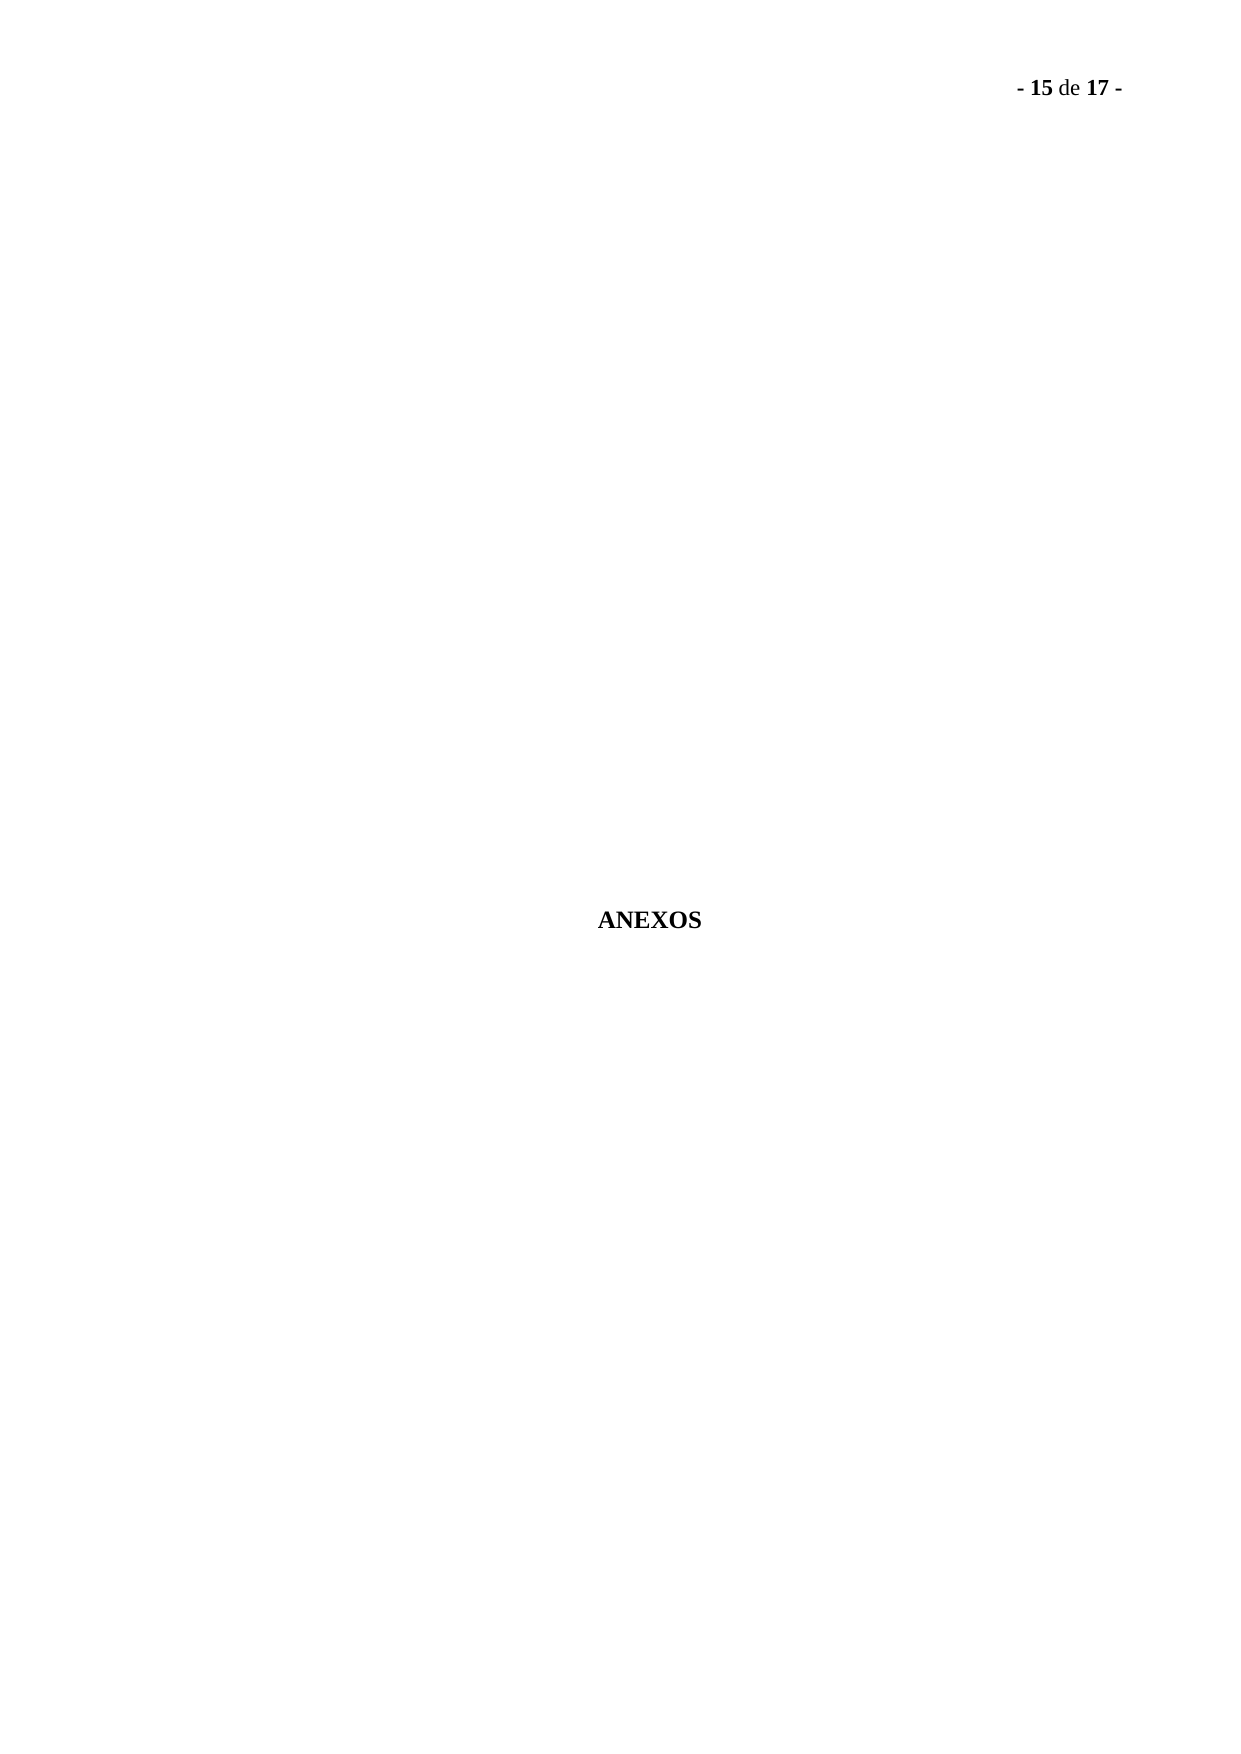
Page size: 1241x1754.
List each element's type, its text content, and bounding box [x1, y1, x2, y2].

subtitle ANEXOS [177, 905, 1122, 934]
